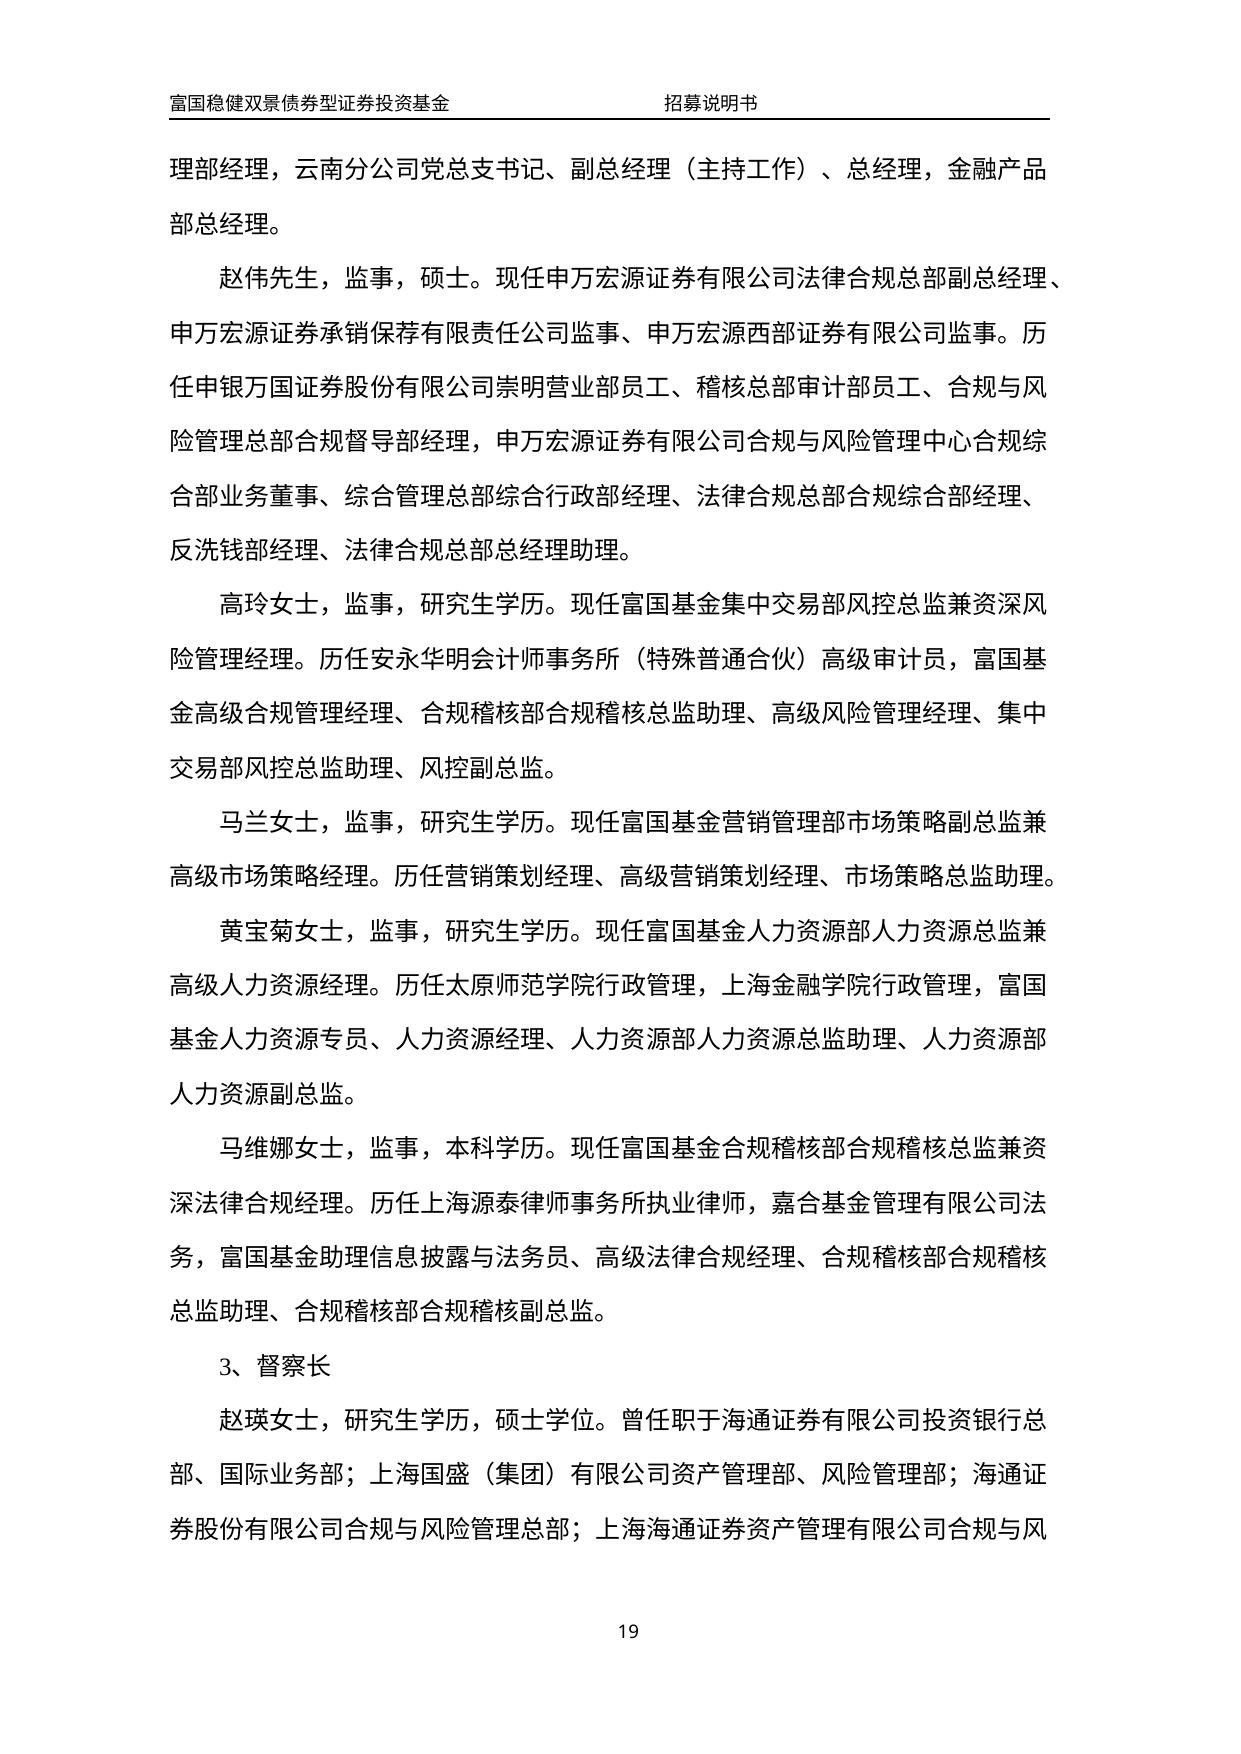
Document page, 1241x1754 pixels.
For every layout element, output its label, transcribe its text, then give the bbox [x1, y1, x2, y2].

text 马维娜女士，监事，本科学历。现任富国基金合规稽核部合规稽核总监兼资深法律合规经理。历任上海源泰律师事务所执业律师，嘉合基金管理有限公司法务，富国基金助理信息披露与法务员、高级法律合规经理、合规稽核部合规稽核总监助理、合规稽核部合规稽核副总监。 [169, 1129, 1050, 1328]
text 高玲女士，监事，研究生学历。现任富国基金集中交易部风控总监兼资深风险管理经理。历任安永华明会计师事务所（特殊普通合伙）高级审计员，富国基金高级合规管理经理、合规稽核部合规稽核总监助理、高级风险管理经理、集中交易部风控总监助理、风控副总监。 [169, 585, 1050, 784]
text 赵伟先生，监事，硕士。现任申万宏源证券有限公司法律合规总部副总经理、申万宏源证券承销保荐有限责任公司监事、申万宏源西部证券有限公司监事。历任申银万国证券股份有限公司崇明营业部员工、稽核总部审计部员工、合规与风险管理总部合规督导部经理，申万宏源证券有限公司合规与风险管理中心合规综合部业务董事、综合管理总部综合行政部经理、法律合规总部合规综合部经理、反洗钱部经理、法律合规总部总经理助理。 [169, 259, 1050, 567]
text 黄宝菊女士，监事，研究生学历。现任富国基金人力资源部人力资源总监兼高级人力资源经理。历任太原师范学院行政管理，上海金融学院行政管理，富国基金人力资源专员、人力资源经理、人力资源部人力资源总监助理、人力资源部人力资源副总监。 [169, 911, 1050, 1111]
text 3、督察长 [169, 1346, 1050, 1382]
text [169, 150, 1050, 241]
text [169, 1401, 1050, 1546]
text 马兰女士，监事，研究生学历。现任富国基金营销管理部市场策略副总监兼高级市场策略经理。历任营销策划经理、高级营销策划经理、市场策略总监助理。 [169, 802, 1050, 893]
